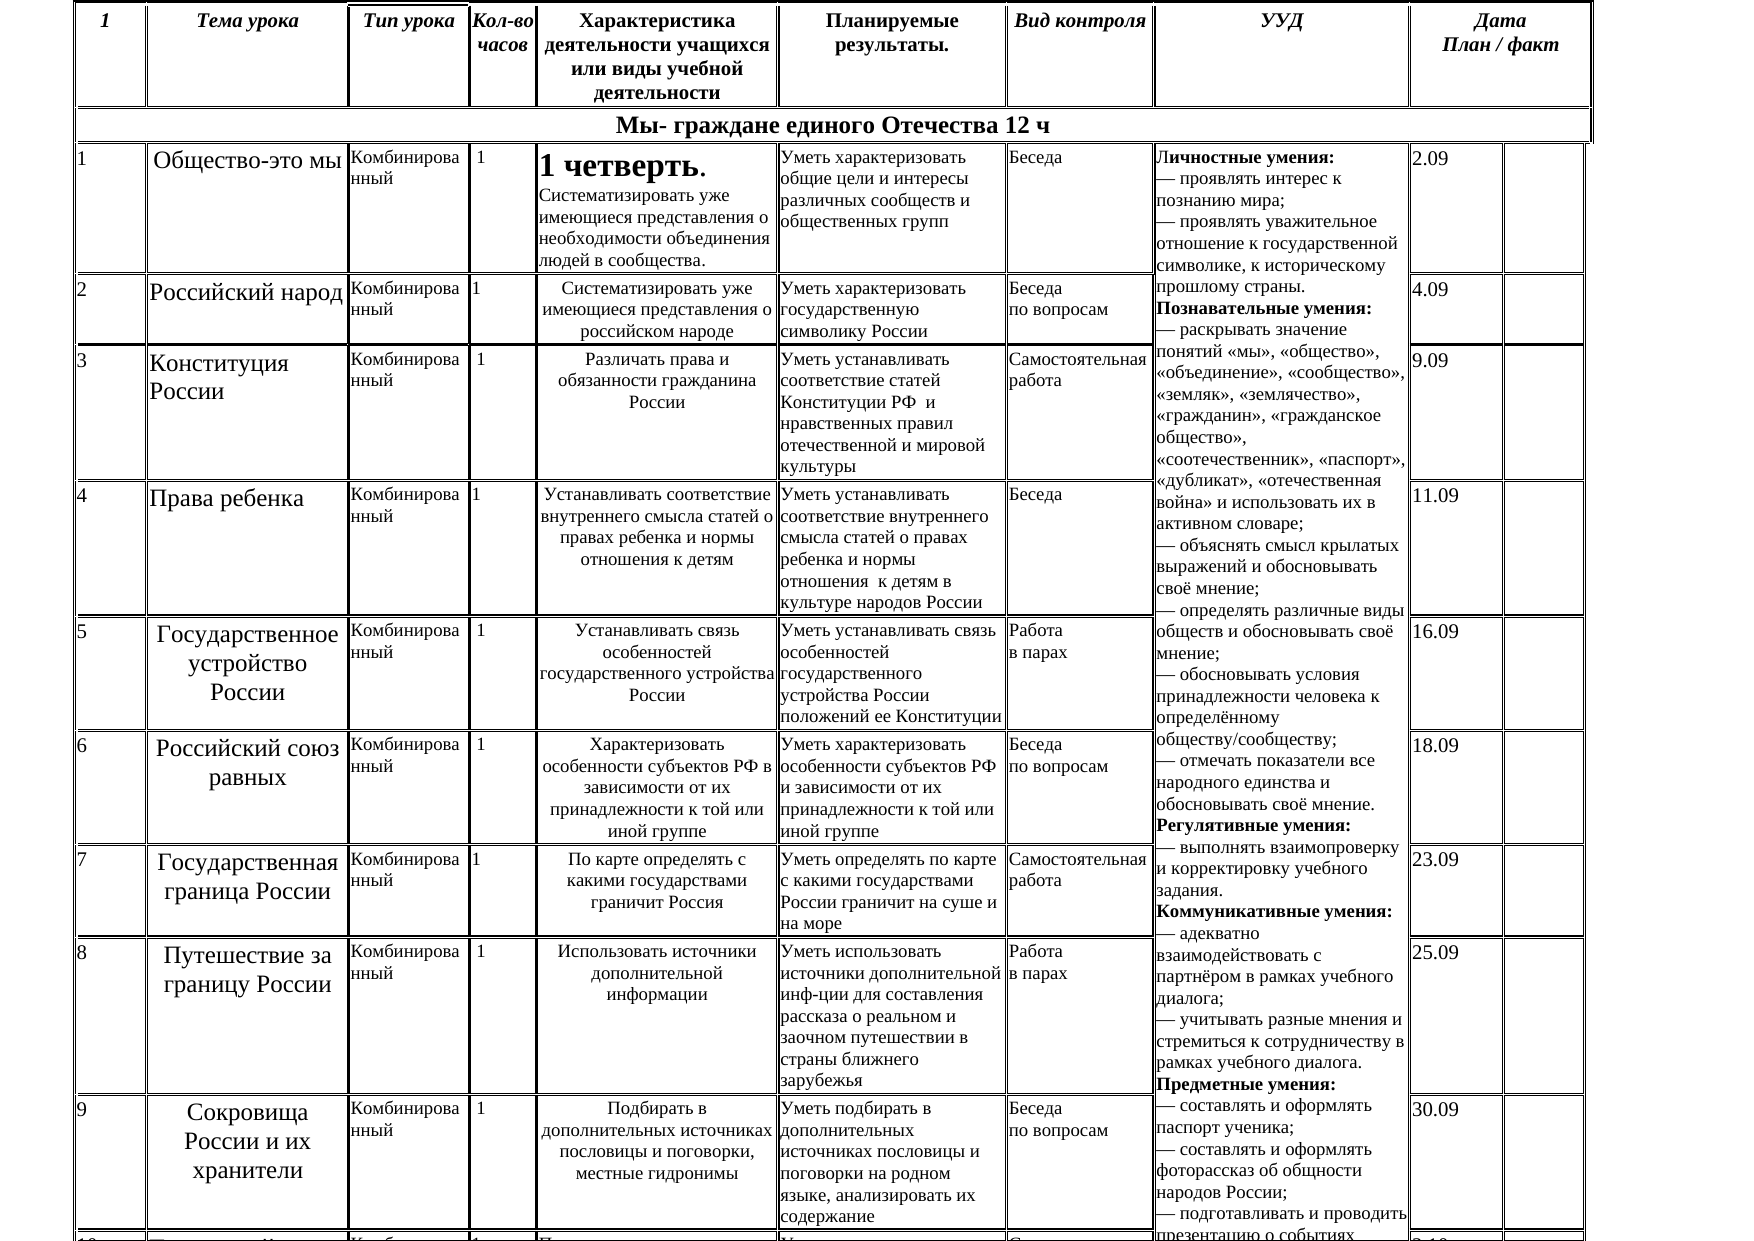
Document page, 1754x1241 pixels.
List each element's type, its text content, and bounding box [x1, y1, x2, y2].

table_cell Общество-это мы [148, 144, 347, 272]
table_header УУД [1154, 3, 1409, 106]
table_cell Комбинированный [350, 732, 468, 843]
table_cell Личностные умения: — проявлять интерес к познанию мира; — проявлять уважительное отношение к государственной символике, к историческому прошлому страны. Познавательные умения: — раскрывать значение понятий «мы», «общество», «объединение», «сообщество», «земляк», «землячество», «гражданин», «гражданское общество», «соотечественник», «паспорт», «дубликат», «отечественная война» и использовать их в активном словаре; — объяснять смысл крылатых выражений и обосновывать своё мнение; — определять различные виды обществ и обосновывать своё мнение; — обосновывать условия принадлежности человека к определённому обществу/сообществу; — отмечать показатели все народного единства и обосновывать своё мнение. Регулятивные умения: — выполнять взаимопроверку и корректировку учебного задания. Коммуникативные умения: — адекватно взаимодействовать с партнёром в рамках учебного диалога; — учитывать разные мнения и стремиться к сотрудничеству в рамках учебного диалога. Предметные умения: — составлять и оформлять паспорт ученика; — составлять и оформлять фоторассказ об общности народов России; — подготавливать и проводить презентацию о событиях Отечественной войны 1812 года; — составлять и оформлять проект «Мой проект на благо России». — рассказывать о структуре Конституции; о правах и обязанностях граждан России; о расширении прав и обязанностей ребёнка по мере взросления; о правах ребёнка и законах, их гарантирующих в РФ; — определять принципы Декларации прав ребёнка ООН и соотносить их с правами и обязанностями, утверждёнными статьями Конституции РФ. [1156, 144, 1408, 1240]
table_cell Государственная граница России [148, 846, 347, 935]
table_cell Устанавливать соответствие внутреннего смысла статей о правах ребенка и нормы отношения к детям [538, 482, 776, 614]
table_cell Различать права и обязанности гражданина России [538, 346, 776, 478]
table_header 1 [76, 3, 147, 106]
table_cell Устанавливать связь особенностей государственного устройства России [538, 618, 776, 728]
table_cell 1 [471, 732, 535, 843]
table_cell 1 [471, 846, 535, 935]
table_cell [1505, 939, 1583, 1092]
table_cell Уметь подбирать в дополнительных источниках пословицы и поговорки на родном языке, анализировать их содержание [780, 1096, 1005, 1228]
table_cell Конституция России [148, 346, 347, 478]
table_cell Самостоятельная работа [1008, 846, 1152, 935]
table_cell 7 [74, 843, 147, 935]
table_cell [1505, 1096, 1583, 1228]
table_cell Работа в парах [1008, 618, 1152, 728]
table_cell Беседа по вопросам [1008, 1096, 1152, 1228]
table_cell Уметь характеризовать государственную символику России [780, 275, 1005, 343]
table_cell Комбинированный [350, 482, 468, 614]
table_cell Комбинированный [350, 346, 468, 478]
table_cell [1505, 846, 1583, 935]
table_cell 1 [471, 275, 535, 343]
table_cell Использовать источники дополнительной информации [538, 939, 776, 1092]
table_cell 1 [471, 144, 535, 272]
table_header Тема урока [147, 2, 348, 106]
table_cell По карте определять с какими государствами граничит Россия [538, 846, 776, 935]
table_cell Систематизировать уже имеющиеся представления о российском народе [538, 275, 776, 343]
table_cell Государственное устройство России [148, 618, 347, 728]
table_cell Сокровища России и их хранители [148, 1096, 347, 1228]
table_cell 1 [471, 939, 535, 1092]
table_header Кол-во часов [469, 3, 536, 106]
table_cell Права ребенка [148, 482, 347, 614]
table_cell 6 [76, 729, 145, 843]
table_cell [1505, 275, 1583, 343]
table_cell 1 [471, 482, 535, 614]
table_cell 9 [76, 1093, 145, 1228]
table_cell Комбинированный [350, 275, 468, 343]
table_cell 16.09 [1411, 618, 1502, 728]
table_cell [1505, 144, 1583, 272]
table_cell Уметь характеризовать особенности субъектов РФ и зависимости от их принадлежности к той или иной группе [780, 732, 1005, 843]
table_cell Комбинированный [350, 144, 468, 272]
table_cell 1 [471, 618, 535, 728]
table_header Тип урока [348, 2, 469, 106]
table_cell 9.09 [1411, 346, 1502, 478]
table_cell 8 [76, 935, 145, 1092]
table_cell Уметь устанавливать связь особенностей государственного устройства России положений ее Конституции [780, 618, 1005, 728]
table_cell [1505, 732, 1583, 843]
table_cell Беседа по вопросам [1008, 275, 1152, 343]
table_cell Мы- граждане единого Отечества 12 ч [74, 106, 1592, 141]
table_cell 4 [76, 479, 145, 614]
table_cell Самостоятельная работа [1008, 346, 1152, 478]
table_cell [1505, 1232, 1583, 1240]
table_cell 11.09 [1411, 482, 1502, 614]
table_cell Беседа [1008, 144, 1152, 272]
table_cell 30.09 [1411, 1096, 1502, 1228]
table_cell 18.09 [1411, 732, 1502, 843]
table_cell [1505, 482, 1583, 614]
table_cell Беседа [1008, 482, 1152, 614]
table_header Планируемые результаты. [778, 3, 1006, 106]
table_cell 25.09 [1411, 939, 1502, 1092]
table_cell Беседа по вопросам [1008, 732, 1152, 843]
table_header Вид контроля [1006, 2, 1154, 106]
table_cell 2.09 [1411, 144, 1502, 272]
table_cell [1505, 618, 1583, 728]
table_cell 23.09 [1411, 846, 1502, 935]
table_cell Характеризовать особенности субъектов РФ в зависимости от их принадлежности к той или иной группе [538, 732, 776, 843]
table_cell Комбинированный [350, 1096, 468, 1228]
table_cell Российский союз равных [148, 732, 347, 843]
table_cell 1 [471, 1096, 535, 1228]
table_cell 1 [74, 141, 147, 272]
table_cell 1 [471, 346, 535, 478]
table_header Дата План / факт [1410, 3, 1590, 106]
table_cell Уметь устанавливать соответствие внутреннего смысла статей о правах ребенка и нормы отношения к детям в культуре народов России [780, 482, 1005, 614]
table_cell Путешествие за границу России [148, 939, 347, 1092]
table_cell Подбирать в дополнительных источниках пословицы и поговорки, местные гидронимы [538, 1096, 776, 1228]
table_cell Уметь использовать источники дополнительной инф-ции для составления рассказа о реальном и заочном путешествии в страны ближнего зарубежья [780, 939, 1005, 1092]
table_header Характеристика деятельности учащихся или виды учебной деятельности [536, 2, 778, 106]
table_cell 3 [74, 343, 145, 478]
table_cell Работа в парах [1008, 939, 1152, 1092]
table_cell Российский народ [148, 275, 347, 343]
table_cell 4.09 [1411, 275, 1502, 343]
table_cell Уметь определять по карте с какими государствами России граничит на суше и на море [780, 846, 1005, 935]
table_cell Комбинированный [350, 939, 468, 1092]
table_cell [1505, 346, 1583, 478]
table_cell Уметь устанавливать соответствие статей Конституции РФ и нравственных правил отечественной и мировой культуры [780, 346, 1005, 478]
table_cell 5 [76, 614, 145, 728]
table_cell 2 [74, 272, 147, 343]
table_cell Уметь характеризовать общие цели и интересы различных сообществ и общественных групп [780, 144, 1005, 272]
table_cell 1 четверть. Систематизировать уже имеющиеся представления о необходимости объединения людей в сообщества. [538, 144, 776, 272]
table_cell Комбинированный [350, 618, 468, 728]
table_cell Комбинированный [350, 846, 468, 935]
